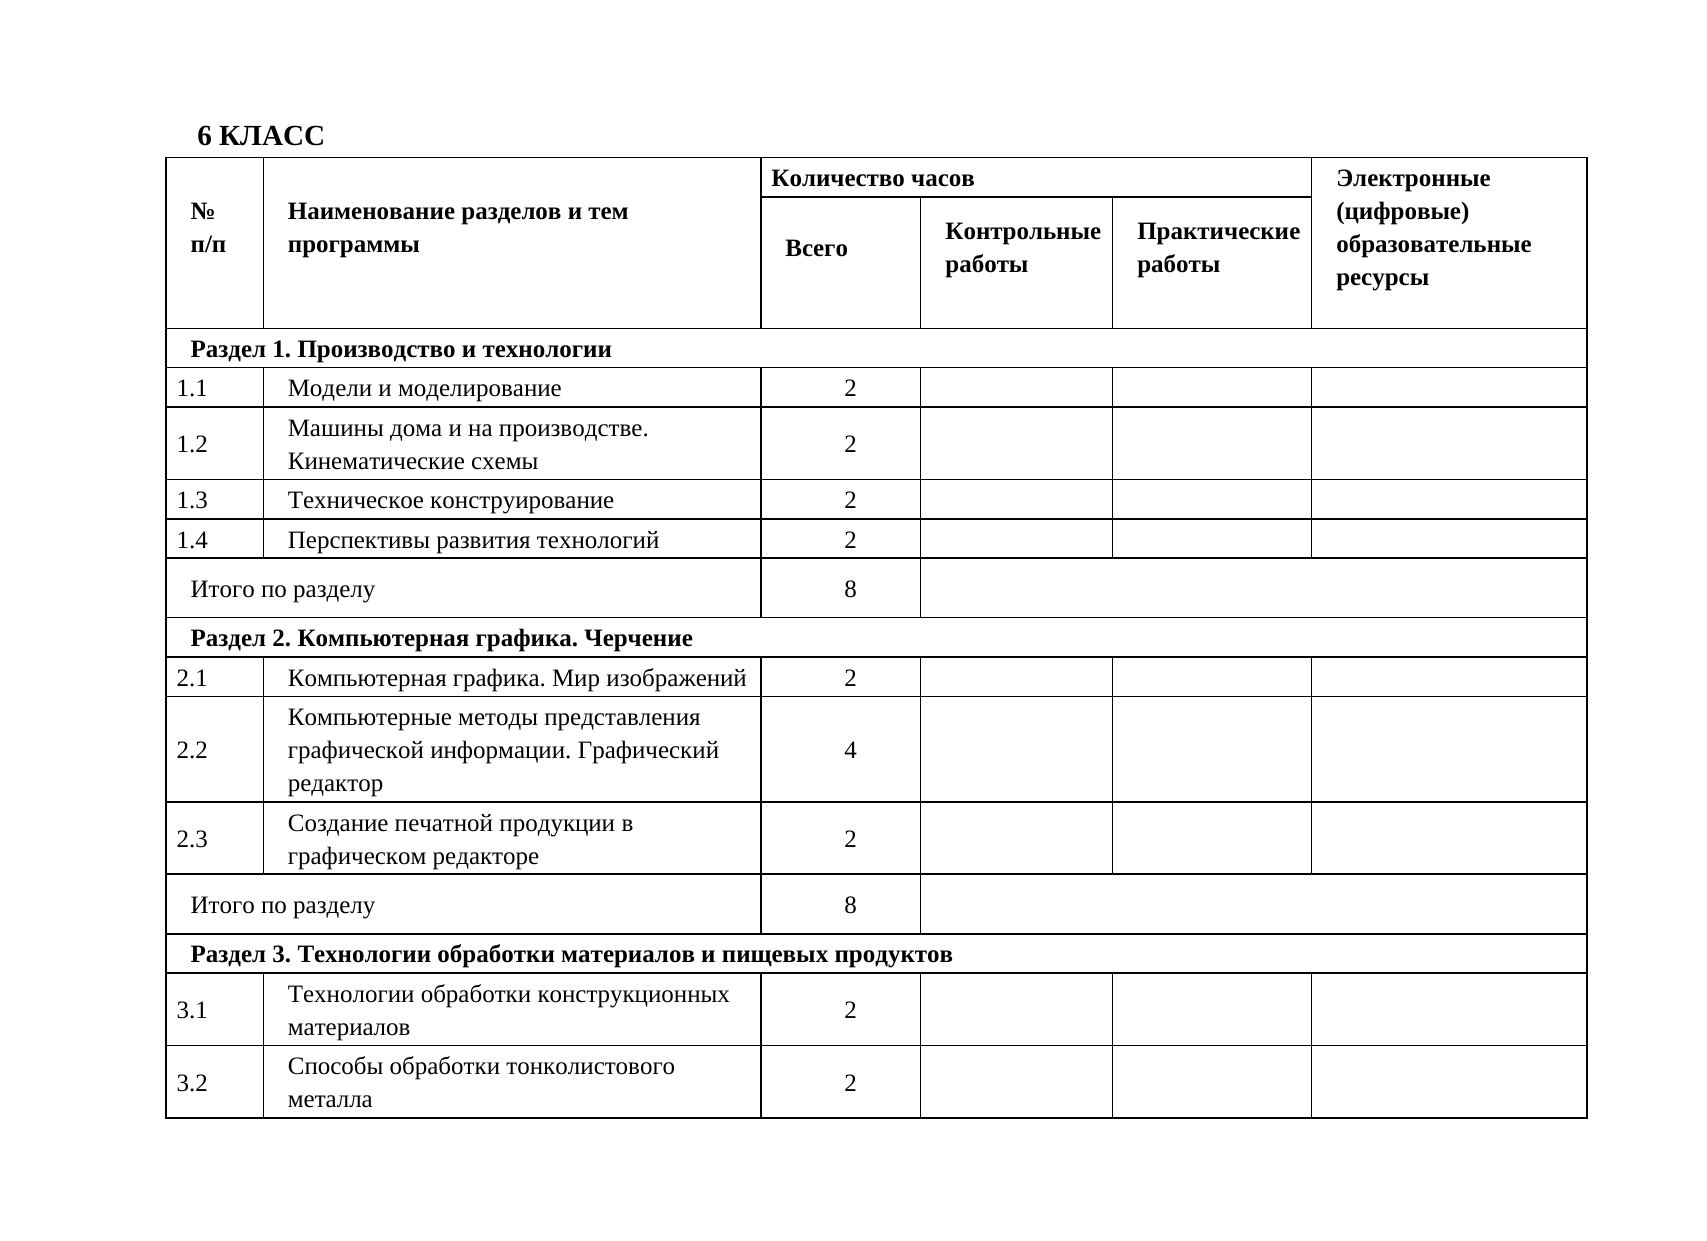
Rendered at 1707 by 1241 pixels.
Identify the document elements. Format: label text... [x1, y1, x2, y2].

table_cell 2 [762, 368, 920, 406]
table_cell 3.2 [167, 1046, 263, 1117]
table_cell Контрольные работы [921, 198, 1112, 327]
table_cell 2 [762, 480, 920, 518]
table_cell [921, 697, 1112, 801]
table_cell 2 [762, 408, 920, 478]
table_cell Итого по разделу [167, 875, 760, 933]
table_cell Компьютерные методы представления графической информации. Графический редактор [264, 697, 760, 801]
text 6 КЛАСС [190, 118, 1618, 152]
table_cell Модели и моделирование [264, 368, 760, 406]
table_cell Способы обработки тонколистового металла [264, 1046, 760, 1117]
table_cell Технологии обработки конструкционных материалов [264, 974, 760, 1044]
table_cell [921, 408, 1112, 478]
table_header Количество часов [762, 158, 1311, 196]
table_cell 2 [762, 974, 920, 1044]
table_header № п/п [167, 158, 263, 327]
table_cell [1312, 803, 1586, 873]
table_cell [1113, 974, 1311, 1044]
table_cell 1.4 [167, 520, 263, 557]
table_cell 1.3 [167, 480, 263, 518]
table_header Наименование разделов и тем программы [264, 158, 760, 327]
table_cell [1312, 697, 1586, 801]
table_cell 2 [762, 658, 920, 696]
table_cell 3.1 [167, 974, 263, 1044]
table_cell Раздел 1. Производство и технологии [167, 329, 1586, 367]
table_cell Машины дома и на производстве. Кинематические схемы [264, 408, 760, 478]
table_cell [1113, 803, 1311, 873]
table_header Электронные (цифровые) образовательные ресурсы [1312, 158, 1586, 327]
table_cell [921, 480, 1112, 518]
table_cell 2 [762, 520, 920, 557]
table_cell [1312, 368, 1586, 406]
table_cell [921, 1046, 1112, 1117]
table_cell 2 [762, 1046, 920, 1117]
table_cell Перспективы развития технологий [264, 520, 760, 557]
table_cell [1312, 974, 1586, 1044]
table_cell [1113, 408, 1311, 478]
table_cell 2.2 [167, 697, 263, 801]
table_cell [1312, 408, 1586, 478]
table_cell [1113, 480, 1311, 518]
table_cell [1113, 520, 1311, 557]
table_cell Техническое конструирование [264, 480, 760, 518]
table_cell 2 [762, 803, 920, 873]
table_cell [1312, 520, 1586, 557]
table_cell [1312, 1046, 1586, 1117]
table_cell 1.2 [167, 408, 263, 478]
table_cell Создание печатной продукции в графическом редакторе [264, 803, 760, 873]
table_cell [1113, 658, 1311, 696]
table_cell Практические работы [1113, 198, 1311, 327]
table_cell 2.3 [167, 803, 263, 873]
table_cell 4 [762, 697, 920, 801]
table_cell [921, 974, 1112, 1044]
table_cell [921, 520, 1112, 557]
table_cell [921, 368, 1112, 406]
table_cell [1312, 658, 1586, 696]
table_cell [921, 658, 1112, 696]
table_cell Итого по разделу [167, 559, 760, 617]
table_cell [921, 559, 1586, 617]
table_cell [1113, 697, 1311, 801]
table_cell [1113, 1046, 1311, 1117]
table_cell Всего [762, 198, 920, 327]
table_cell Компьютерная графика. Мир изображений [264, 658, 760, 696]
table_cell 8 [762, 875, 920, 933]
table_cell [921, 803, 1112, 873]
table_cell [921, 875, 1586, 933]
table_cell [1312, 480, 1586, 518]
table_cell Раздел 3. Технологии обработки материалов и пищевых продуктов [167, 935, 1586, 972]
table_cell Раздел 2. Компьютерная графика. Черчение [167, 618, 1586, 656]
table_cell [1113, 368, 1311, 406]
table_cell 2.1 [167, 658, 263, 696]
table_cell 8 [762, 559, 920, 617]
table_cell 1.1 [167, 368, 263, 406]
